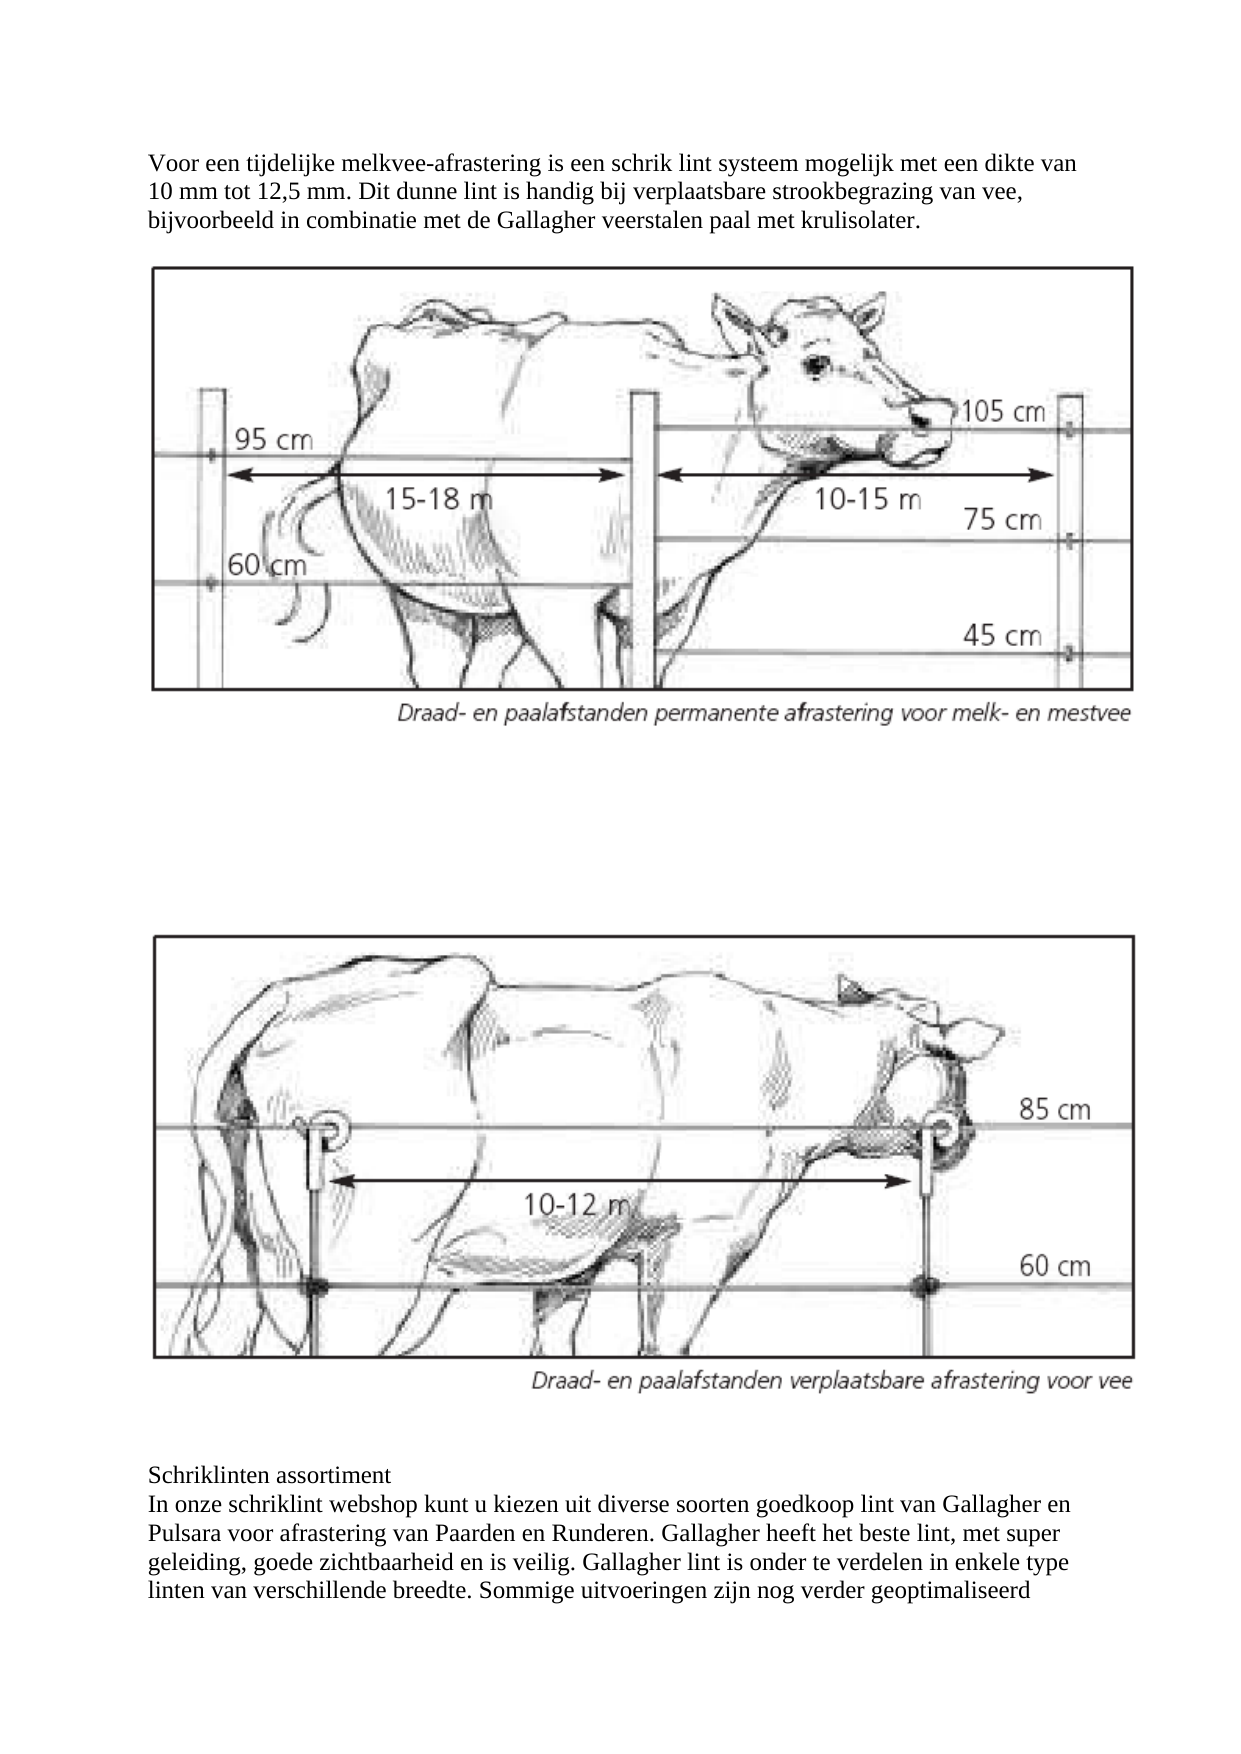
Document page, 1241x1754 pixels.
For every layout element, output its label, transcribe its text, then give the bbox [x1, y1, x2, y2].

picture [147, 262, 1140, 729]
text Voor een tijdelijke melkvee-afrastering is een schrik lint systeem mogelijk met een dikte van 10 mm tot 12,5 mm. Dit dunne lint is handig bij verplaatsbare strookbegrazing van vee, bijvoorbeeld in combinatie met de Gallagher veerstalen paal met krulisolater. [148, 148, 1093, 234]
picture [147, 929, 1140, 1403]
text Schriklinten assortiment [148, 1460, 1093, 1489]
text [148, 1489, 1093, 1604]
